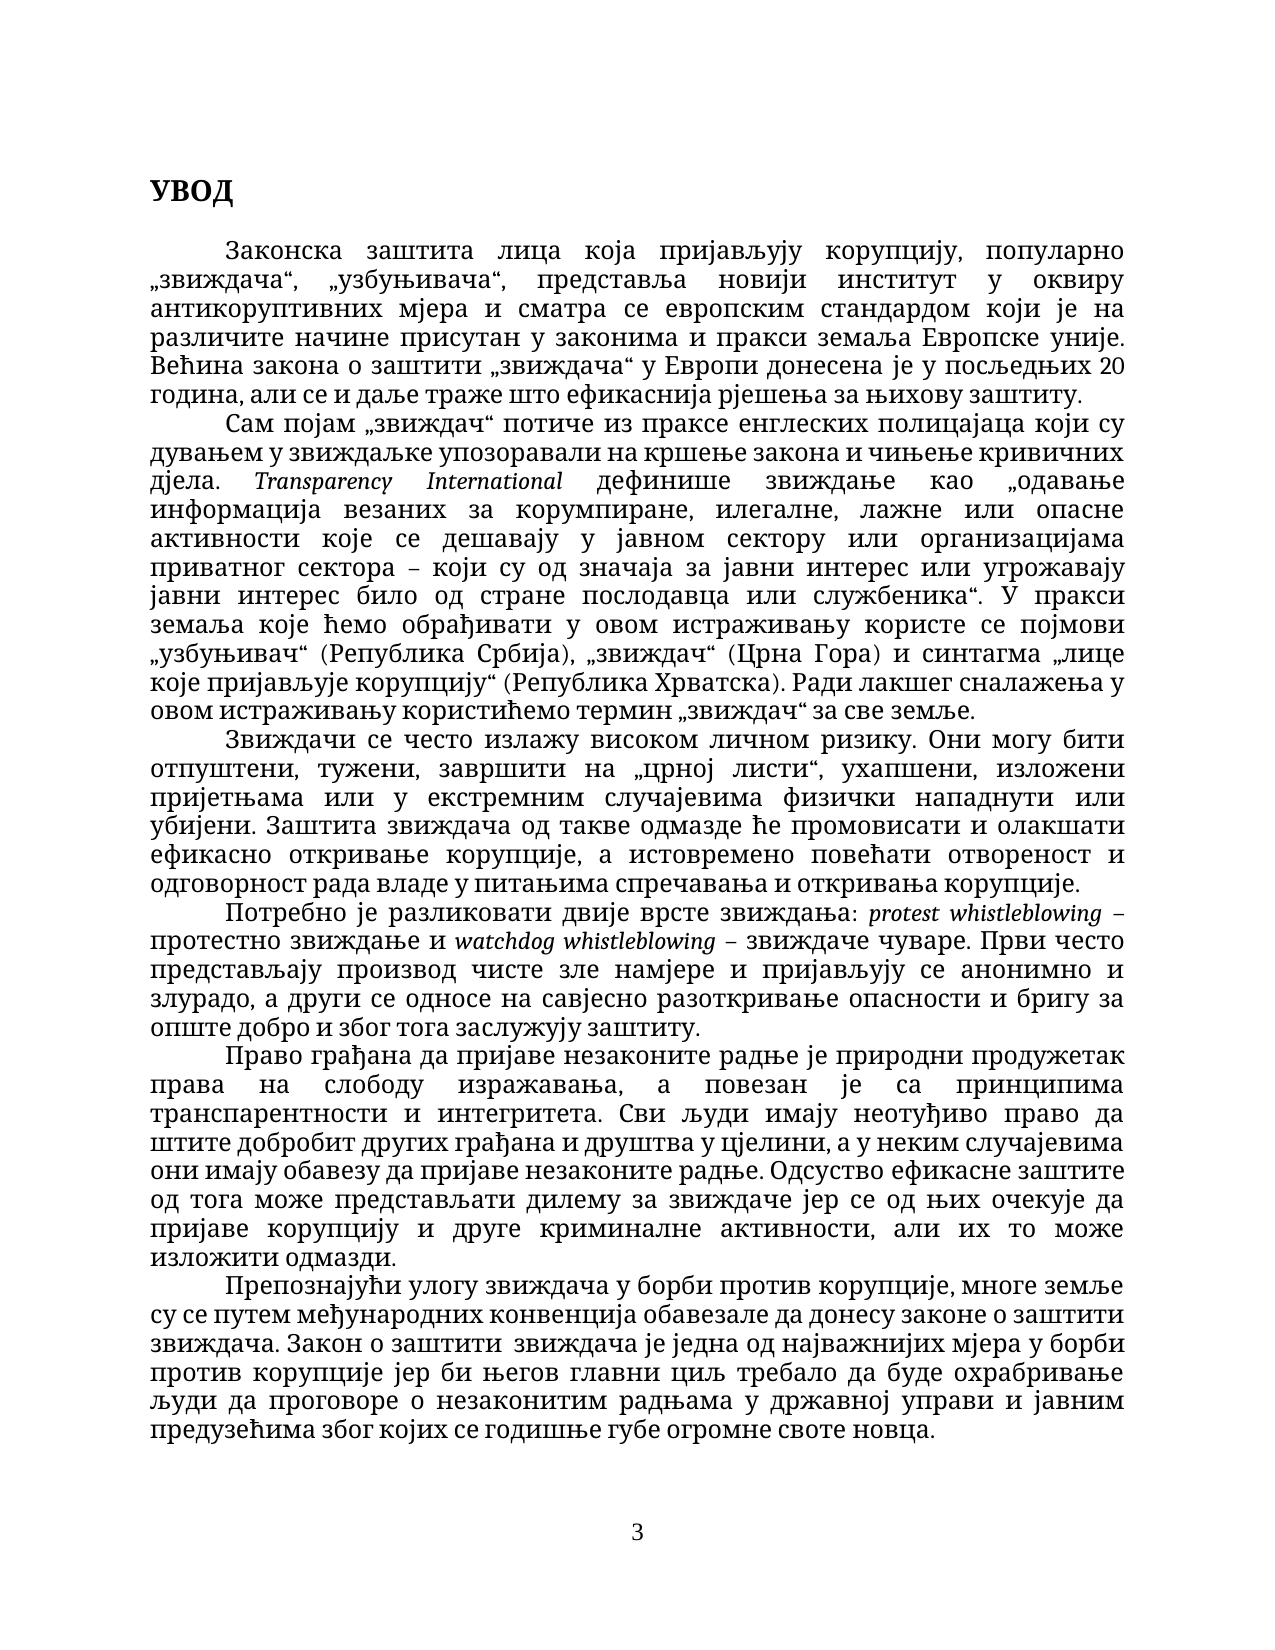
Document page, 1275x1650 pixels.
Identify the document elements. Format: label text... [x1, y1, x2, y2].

text Звиждачи се често излажу високом личном ризику. Они могу бити отпуштени, тужени, завршити на „црној листи“, ухапшени, изложени пријетњама или у екстремним случајевима физички нападнути или убијени. Заштита звиждача од такве одмазде ће промовисати и олакшати ефикасно откривање корупције, а истовремено повећати отвореност и одговорност рада владе у питањима спречавања и откривања корупције. [150, 726, 1125, 898]
subtitle УВОД [150, 175, 1125, 208]
text Сам појам „звиждач“ потиче из праксе енглеских полицајаца који су дувањем у звиждаљке упозоравали на кршење закона и чињење кривичних дјела. Transparency International дефинише звиждање као „одавање информација везаних за корумпиране, илегалне, лажне или опасне активности које се дешавају у јавном сектору или организацијама приватног сектора – који су од значаја за јавни интерес или угрожавају јавни интерес било од стране послодавца или службеника“. У пракси земаља које ћемо обрађивати у овом истраживању користе се појмови „узбуњивач“ (Република Србија), „звиждач“ (Црна Гора) и синтагма „лице које пријављује корупцију“ (Република Хрватска). Ради лакшег сналажења у овом истраживању користићемо термин „звиждач“ за све земље. [150, 410, 1125, 726]
text Потребно је разликовати двије врсте звиждања: protest whistleblowing – протестно звиждање и watchdog whistleblowing – звиждаче чуваре. Први често представљају производ чисте зле намјере и пријављују се анонимно и злурадо, а други се односе на савјесно разоткривање опасности и бригу за опште добро и због тога заслужују заштиту. [150, 898, 1125, 1042]
text Законска заштита лица која пријављују корупцију, популарно „звиждача“, „узбуњивача“, представља новији институт у оквиру антикоруптивних мјера и сматра се европским стандардом који је на различите начине присутан у законима и пракси земаља Европске уније. Већина закона о заштити „звиждача“ у Европи донесена је у посљедњих 20 година, али се и даље траже што ефикаснија рјешења за њихову заштиту. [150, 237, 1125, 410]
text Препознајући улогу звиждача у борби против корупције, многе земље су се путем међународних конвенција обавезале да донесу законе о заштити звиждача. Закон о заштити звиждача је једна од најважнијих мјера у борби против корупције јер би његов главни циљ требало да буде охрабривање људи да проговоре о незаконитим радњама у државној управи и јавним предузећима због којих се годишње губе огромне своте новца. [150, 1272, 1125, 1445]
text Право грађана да пријаве незаконите радње је природни продужетак права на слободу изражавања, а повезан је са принципима транспарентности и интегритета. Сви људи имају неотуђиво право да штите добробит других грађана и друштва у цјелини, а у неким случајевима они имају обавезу да пријаве незаконите радње. Одсуство ефикасне заштите од тога може представљати дилему за звиждаче јер се од њих очекује да пријаве корупцију и друге криминалне активности, али их то може изложити одмазди. [150, 1042, 1125, 1272]
